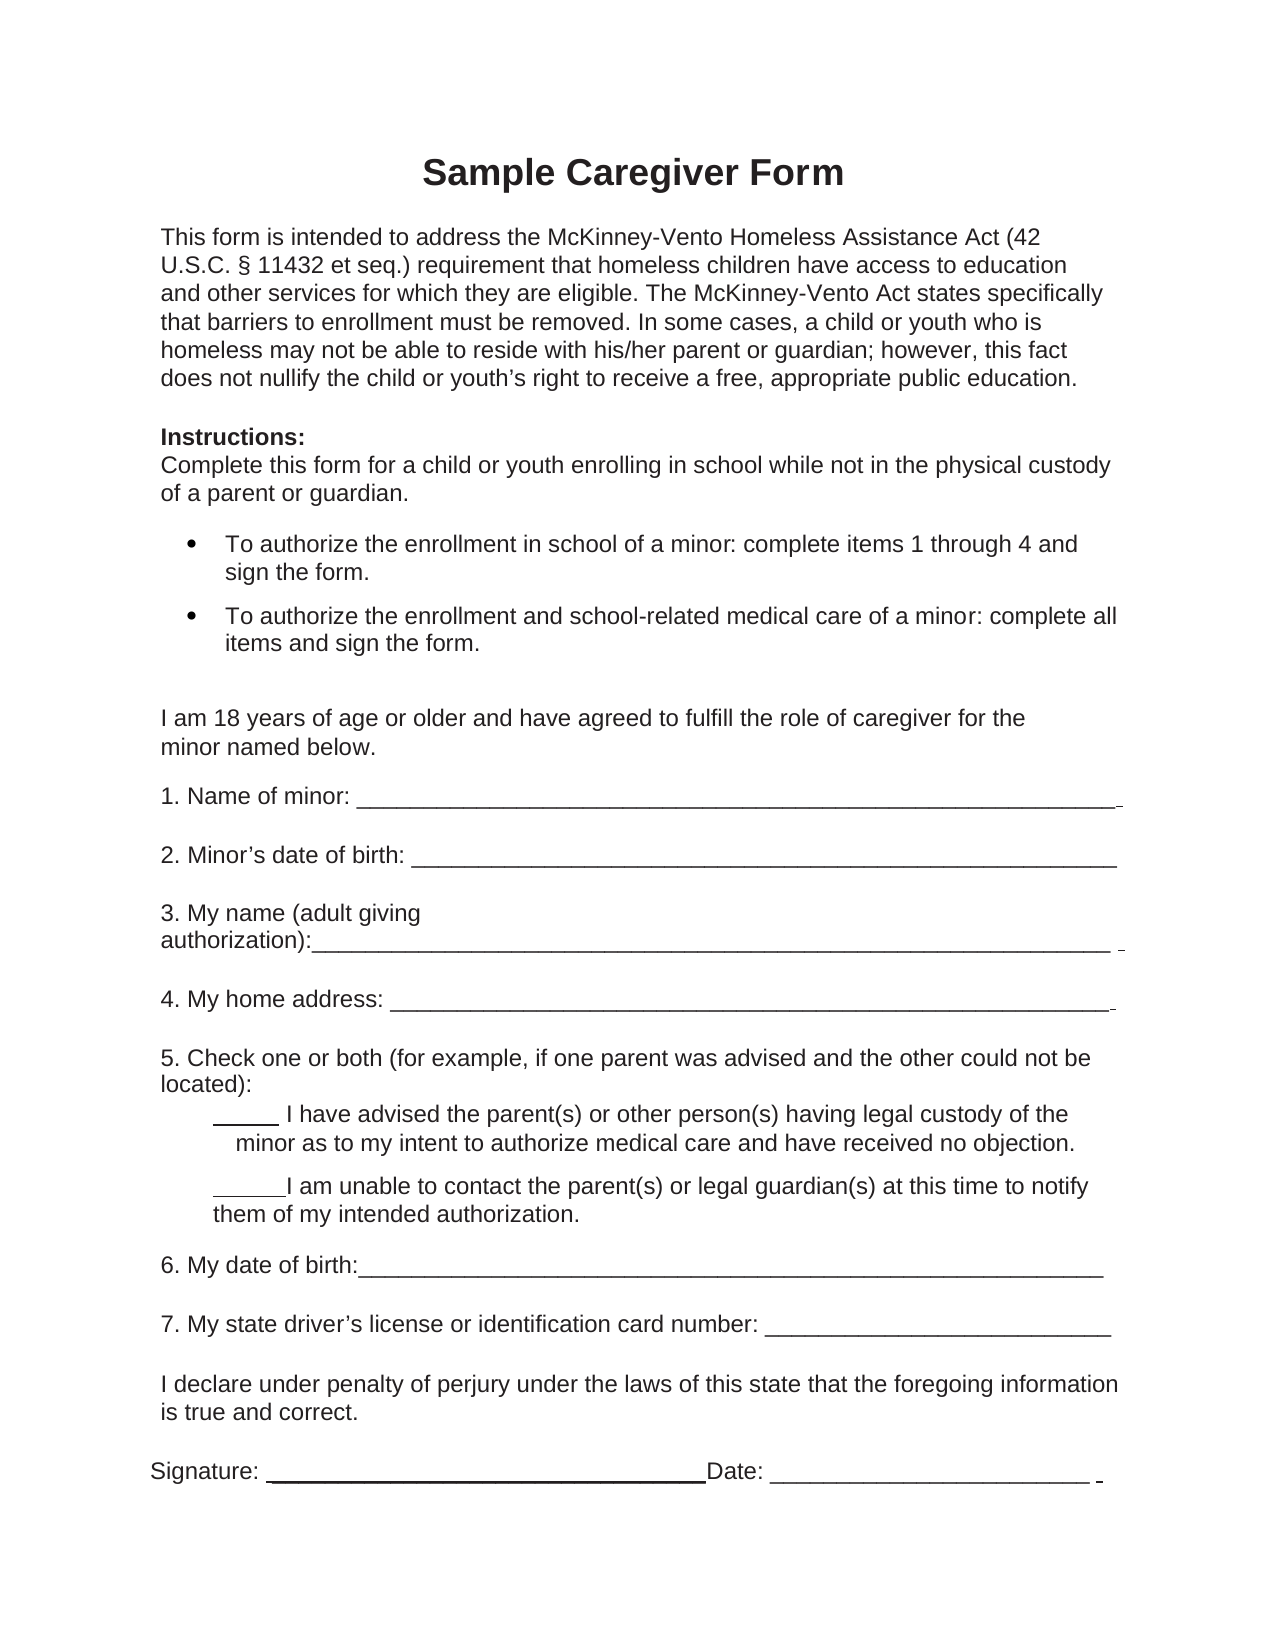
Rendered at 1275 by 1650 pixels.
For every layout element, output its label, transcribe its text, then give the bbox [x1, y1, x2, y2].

list To authorize the enrollment and school-related medical care of a minor: complete all items and sign the form. [187, 602, 1127, 657]
text Signature: _________________________________Date: ________________________ [150, 1456, 1125, 1485]
text 6. My date of birth:________________________________________________________ [160, 1251, 1127, 1278]
text 5. Check one or both (for example, if one parent was advised and the other could not be located): [160, 1043, 1127, 1097]
text 2. Minor’s date of birth: _____________________________________________________ [160, 840, 1127, 867]
text I am unable to contact the parent(s) or legal guardian(s) at this time to notify them of my intended authorization. [213, 1172, 1127, 1227]
list To authorize the enrollment in school of a minor: complete items 1 through 4 and sign the form. [187, 530, 1086, 586]
text Sample Caregiver Form [160, 150, 1106, 193]
text 3. My name (adult giving authorization):____________________________________________________________ [160, 899, 1127, 953]
text I have advised the parent(s) or other person(s) having legal custody of the minor as to my intent to authorize medical care and have received no objection. [213, 1100, 1106, 1156]
text Complete this form for a child or youth enrolling in school while not in the physical custody of a parent or guardian. [160, 451, 1127, 507]
text I declare under penalty of perjury under the laws of this state that the foregoing information is true and correct. [160, 1370, 1127, 1425]
text I am 18 years of age or older and have agreed to fulfill the role of caregiver for the minor named below. [160, 704, 1084, 760]
text 4. My home address: ______________________________________________________ [160, 985, 1127, 1012]
text This form is intended to address the McKinney-Vento Homeless Assistance Act (42 U.S.C. § 11432 et seq.) requirement that homeless children have access to education and other services for which they are eligible. The McKinney-Vento Act states specifically that barriers to enrollment must be removed. In some cases, a child or youth who is homeless may not be able to reside with his/her parent or guardian; however, this fact does not nullify the child or youth’s right to receive a free, appropriate public education. [160, 223, 1106, 392]
text 7. My state driver’s license or identification card number: __________________________ [160, 1309, 1127, 1337]
text 1. Name of minor: _________________________________________________________ [160, 782, 1127, 809]
text Instructions: [160, 423, 1127, 450]
